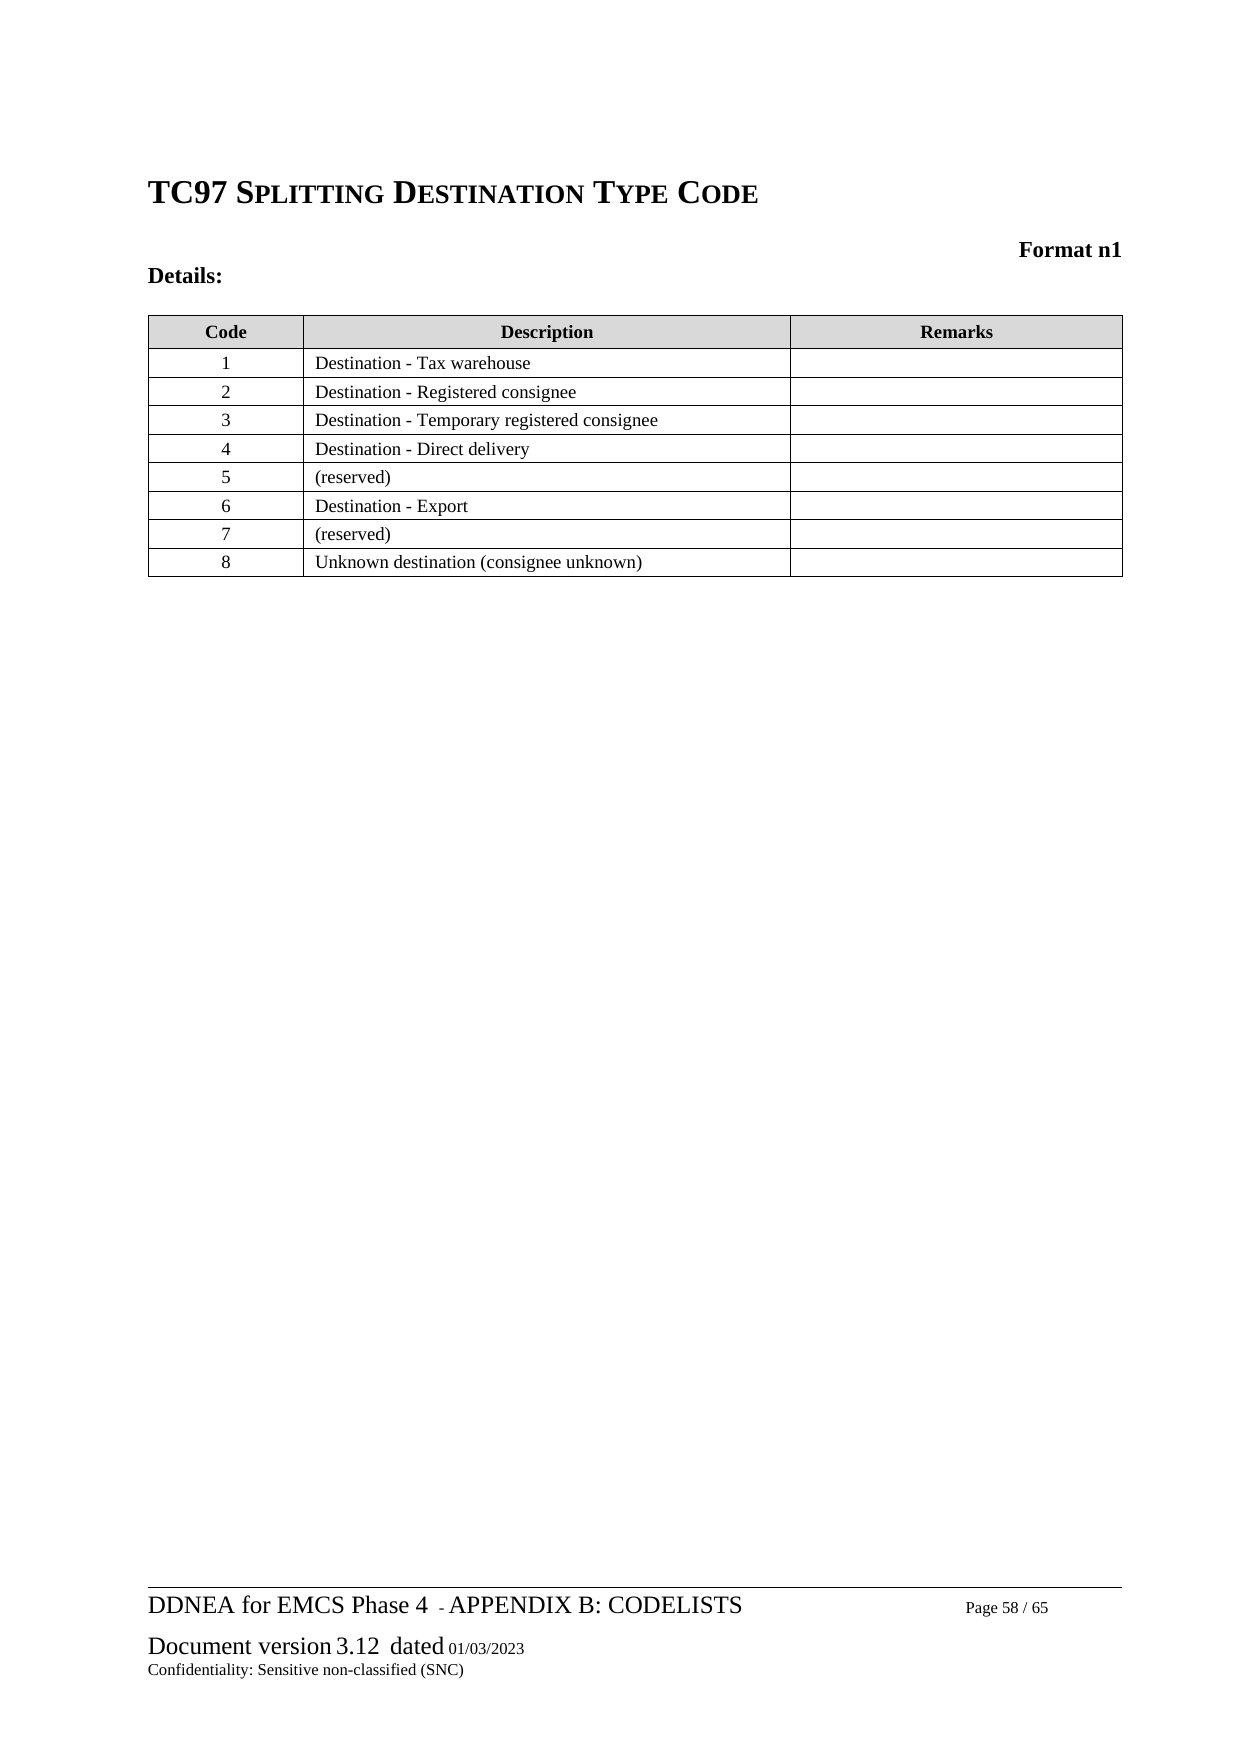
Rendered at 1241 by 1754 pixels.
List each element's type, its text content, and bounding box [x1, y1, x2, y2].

table_header Remarks [791, 316, 1122, 348]
table_cell [791, 378, 1122, 405]
table_cell 5 [149, 463, 303, 491]
table_cell Destination - Tax warehouse [304, 349, 790, 377]
table_cell Destination - Temporary registered consignee [304, 406, 790, 434]
table_cell 4 [149, 435, 303, 462]
table_cell [791, 520, 1122, 547]
table_cell Destination - Registered consignee [304, 378, 790, 405]
table_header Code [149, 316, 303, 348]
table_cell [791, 463, 1122, 491]
table_cell 8 [149, 549, 303, 576]
text Format n1 [148, 236, 1122, 262]
table_cell (reserved) [304, 463, 790, 491]
table_header Description [304, 316, 790, 348]
table_cell Destination - Export [304, 492, 790, 519]
table_cell [791, 406, 1122, 434]
table_cell 3 [149, 406, 303, 434]
table_cell [791, 349, 1122, 377]
table_cell 6 [149, 492, 303, 519]
table_cell [791, 435, 1122, 462]
table_cell [791, 492, 1122, 519]
table_cell 2 [149, 378, 303, 405]
text TC97 Splitting Destination Type Code [148, 173, 1122, 211]
table_cell 7 [149, 520, 303, 547]
table_cell Unknown destination (consignee unknown) [304, 549, 790, 576]
text Details: [148, 262, 1122, 289]
table_cell [791, 549, 1122, 576]
table_cell (reserved) [304, 520, 790, 547]
table_cell Destination - Direct delivery [304, 435, 790, 462]
table_cell 1 [149, 349, 303, 377]
